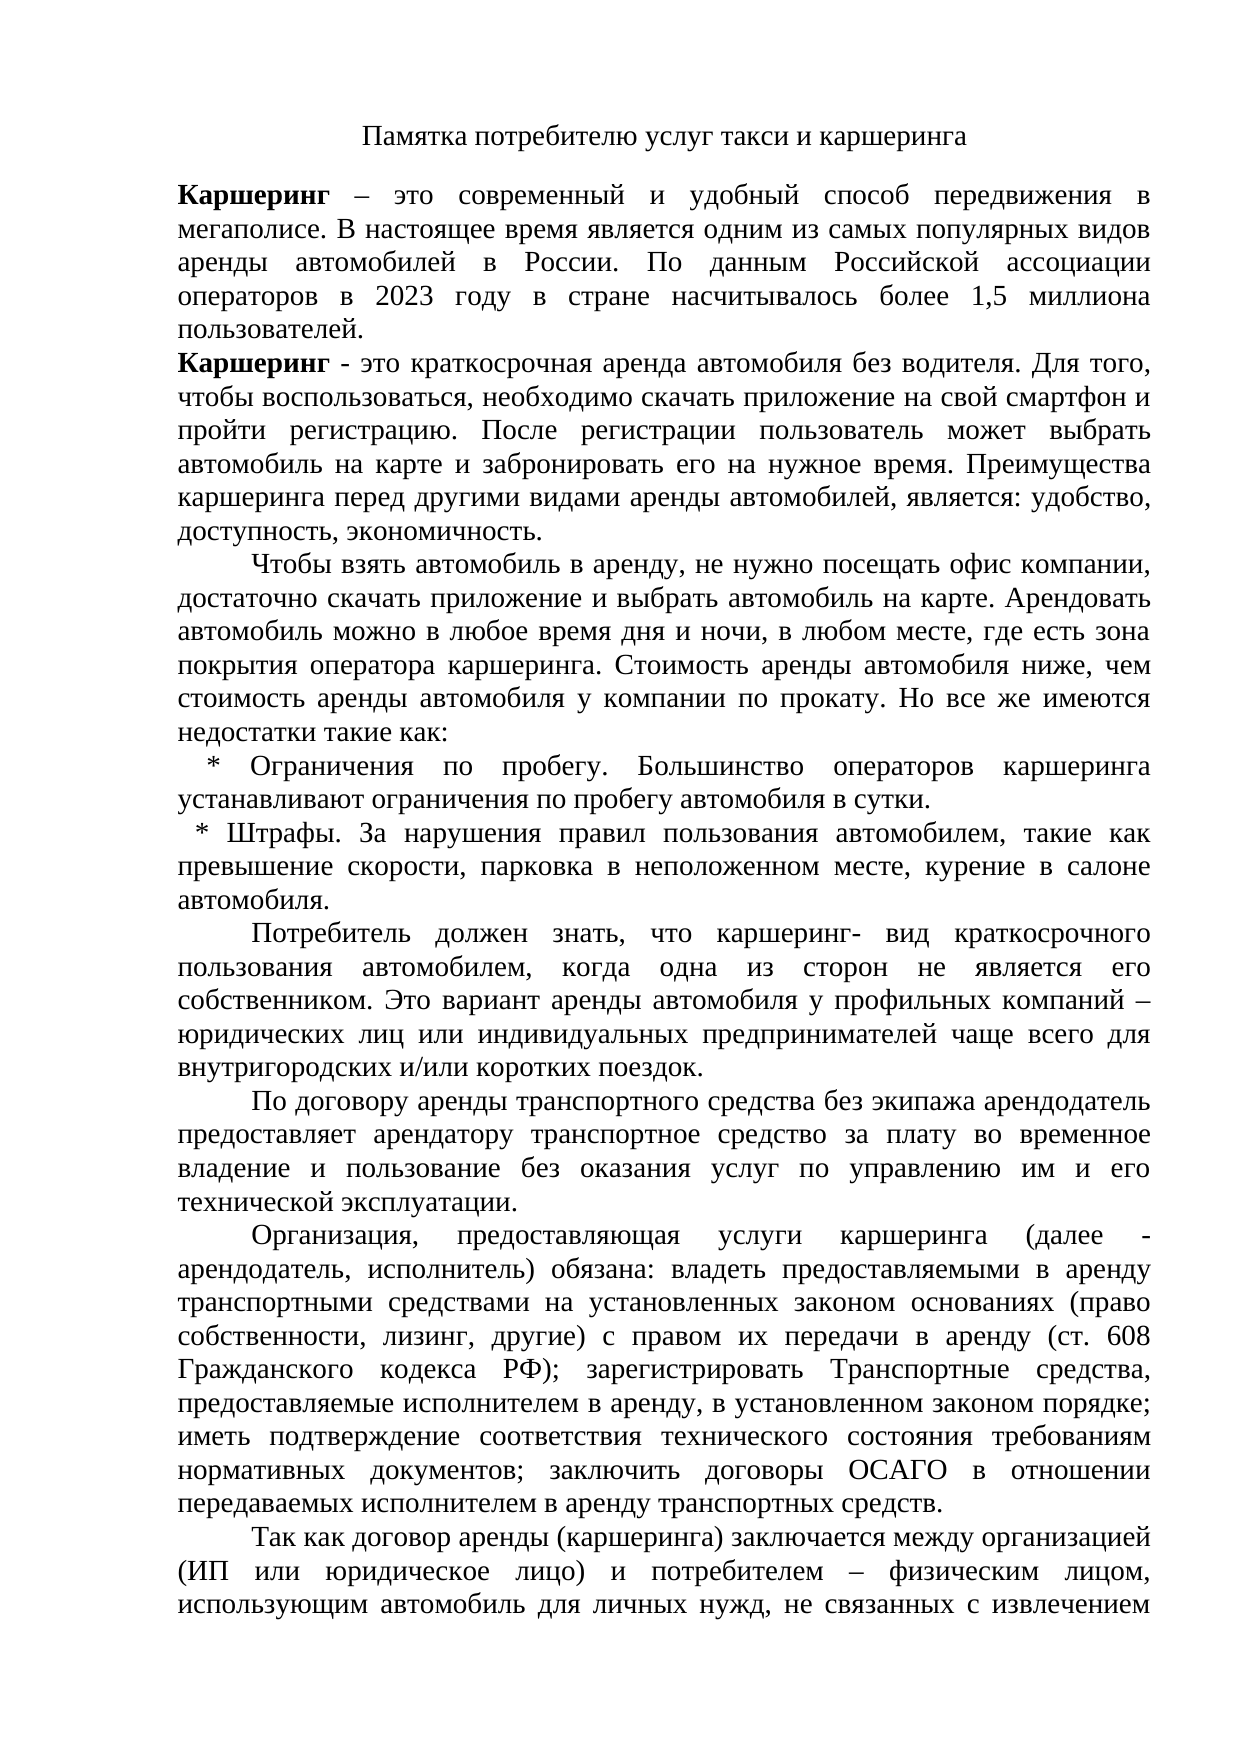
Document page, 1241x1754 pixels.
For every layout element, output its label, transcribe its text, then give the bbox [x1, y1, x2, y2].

text Каршеринг – это современный и удобный способ передвижения в мегаполисе. В настоящее время является одним из самых популярных видов аренды автомобилей в России. По данным Российской ассоциации операторов в 2023 году в стране насчитывалось более 1,5 миллиона пользователей. [177, 177, 1152, 345]
text Памятка потребителю услуг такси и каршеринга [177, 118, 1152, 152]
text Потребитель должен знать, что каршеринг- вид краткосрочного пользования автомобилем, когда одна из сторон не является его собственником. Это вариант аренды автомобиля у профильных компаний – юридических лиц или индивидуальных предпринимателей чаще всего для внутригородских и/или коротких поездок. [177, 915, 1152, 1083]
text Организация, предоставляющая услуги каршеринга (далее - арендодатель, исполнитель) обязана: владеть предоставляемыми в аренду транспортными средствами на установленных законом основаниях (право собственности, лизинг, другие) с правом их передачи в аренду (ст. 608 Гражданского кодекса РФ); зарегистрировать Транспортные средства, предоставляемые исполнителем в аренду, в установленном законом порядке; иметь подтверждение соответствия технического состояния требованиям нормативных документов; заключить договоры ОСАГО в отношении передаваемых исполнителем в аренду транспортных средств. [177, 1217, 1152, 1519]
text По договору аренды транспортного средства без экипажа арендодатель предоставляет арендатору транспортное средство за плату во временное владение и пользование без оказания услуг по управлению им и его технической эксплуатации. [177, 1083, 1152, 1217]
text Каршеринг - это краткосрочная аренда автомобиля без водителя. Для того, чтобы воспользоваться, необходимо скачать приложение на свой смартфон и пройти регистрацию. После регистрации пользователь может выбрать автомобиль на карте и забронировать его на нужное время. Преимущества каршеринга перед другими видами аренды автомобилей, является: удобство, доступность, экономичность. [177, 345, 1152, 546]
text * Ограничения по пробегу. Большинство операторов каршеринга устанавливают ограничения по пробегу автомобиля в сутки. [177, 748, 1152, 815]
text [177, 1519, 1152, 1620]
text Чтобы взять автомобиль в аренду, не нужно посещать офис компании, достаточно скачать приложение и выбрать автомобиль на карте. Арендовать автомобиль можно в любое время дня и ночи, в любом месте, где есть зона покрытия оператора каршеринга. Стоимость аренды автомобиля ниже, чем стоимость аренды автомобиля у компании по прокату. Но все же имеются недостатки такие как: [177, 546, 1152, 748]
text * Штрафы. За нарушения правил пользования автомобилем, такие как превышение скорости, парковка в неположенном месте, курение в салоне автомобиля. [177, 815, 1152, 915]
